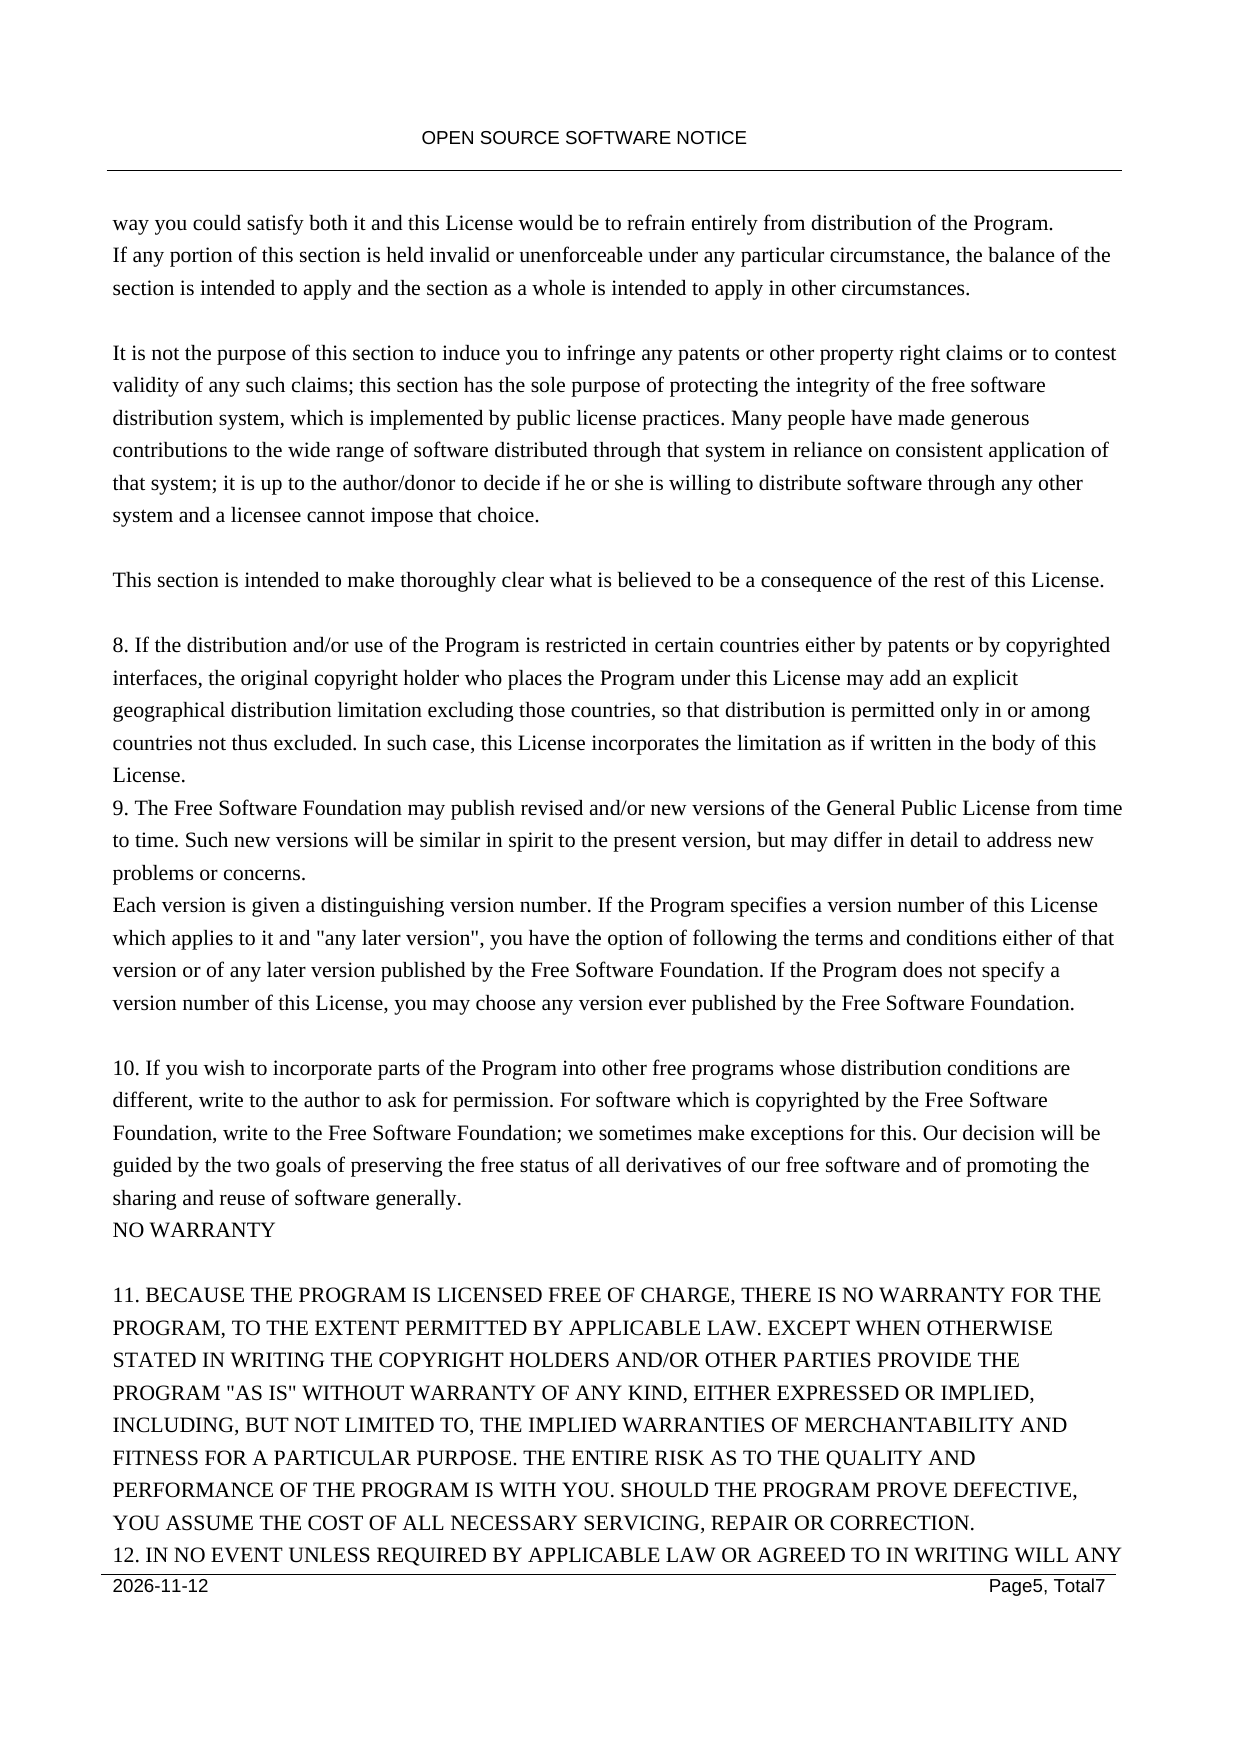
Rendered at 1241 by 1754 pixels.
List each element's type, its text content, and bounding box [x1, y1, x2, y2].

text 9. The Free Software Foundation may publish revised and/or new versions of the General Public License from time to time. Such new versions will be similar in spirit to the present version, but may differ in detail to address new problems or concerns. [112, 791, 1128, 889]
text 10. If you wish to incorporate parts of the Program into other free programs whose distribution conditions are different, write to the author to ask for permission. For software which is copyrighted by the Free Software Foundation, write to the Free Software Foundation; we sometimes make exceptions for this. Our decision will be guided by the two goals of preserving the free status of all derivatives of our free software and of promoting the sharing and reuse of software generally. [112, 1051, 1128, 1214]
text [112, 206, 1128, 239]
text NO WARRANTY [112, 1214, 1128, 1246]
text If any portion of this section is held invalid or unenforceable under any particular circumstance, the balance of the section is intended to apply and the section as a whole is intended to apply in other circumstances. [112, 239, 1128, 304]
text It is not the purpose of this section to induce you to infringe any patents or other property right claims or to contest validity of any such claims; this section has the sole purpose of protecting the integrity of the free software distribution system, which is implemented by public license practices. Many people have made generous contributions to the wide range of software distributed through that system in reliance on consistent application of that system; it is up to the author/donor to decide if he or she is willing to distribute software through any other system and a licensee cannot impose that choice. [112, 336, 1128, 531]
text 11. BECAUSE THE PROGRAM IS LICENSED FREE OF CHARGE, THERE IS NO WARRANTY FOR THE PROGRAM, TO THE EXTENT PERMITTED BY APPLICABLE LAW. EXCEPT WHEN OTHERWISE STATED IN WRITING THE COPYRIGHT HOLDERS AND/OR OTHER PARTIES PROVIDE THE PROGRAM "AS IS" WITHOUT WARRANTY OF ANY KIND, EITHER EXPRESSED OR IMPLIED, INCLUDING, BUT NOT LIMITED TO, THE IMPLIED WARRANTIES OF MERCHANTABILITY AND FITNESS FOR A PARTICULAR PURPOSE. THE ENTIRE RISK AS TO THE QUALITY AND PERFORMANCE OF THE PROGRAM IS WITH YOU. SHOULD THE PROGRAM PROVE DEFECTIVE, YOU ASSUME THE COST OF ALL NECESSARY SERVICING, REPAIR OR CORRECTION. [112, 1279, 1128, 1539]
text Each version is given a distinguishing version number. If the Program specifies a version number of this License which applies to it and "any later version", you have the option of following the terms and conditions either of that version or of any later version published by the Free Software Foundation. If the Program does not specify a version number of this License, you may choose any version ever published by the Free Software Foundation. [112, 889, 1128, 1019]
text 8. If the distribution and/or use of the Program is restricted in certain countries either by patents or by copyrighted interfaces, the original copyright holder who places the Program under this License may add an explicit geographical distribution limitation excluding those countries, so that distribution is permitted only in or among countries not thus excluded. In such case, this License incorporates the limitation as if written in the body of this License. [112, 629, 1128, 791]
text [112, 1539, 1128, 1571]
text This section is intended to make thoroughly clear what is believed to be a consequence of the rest of this License. [112, 564, 1128, 596]
